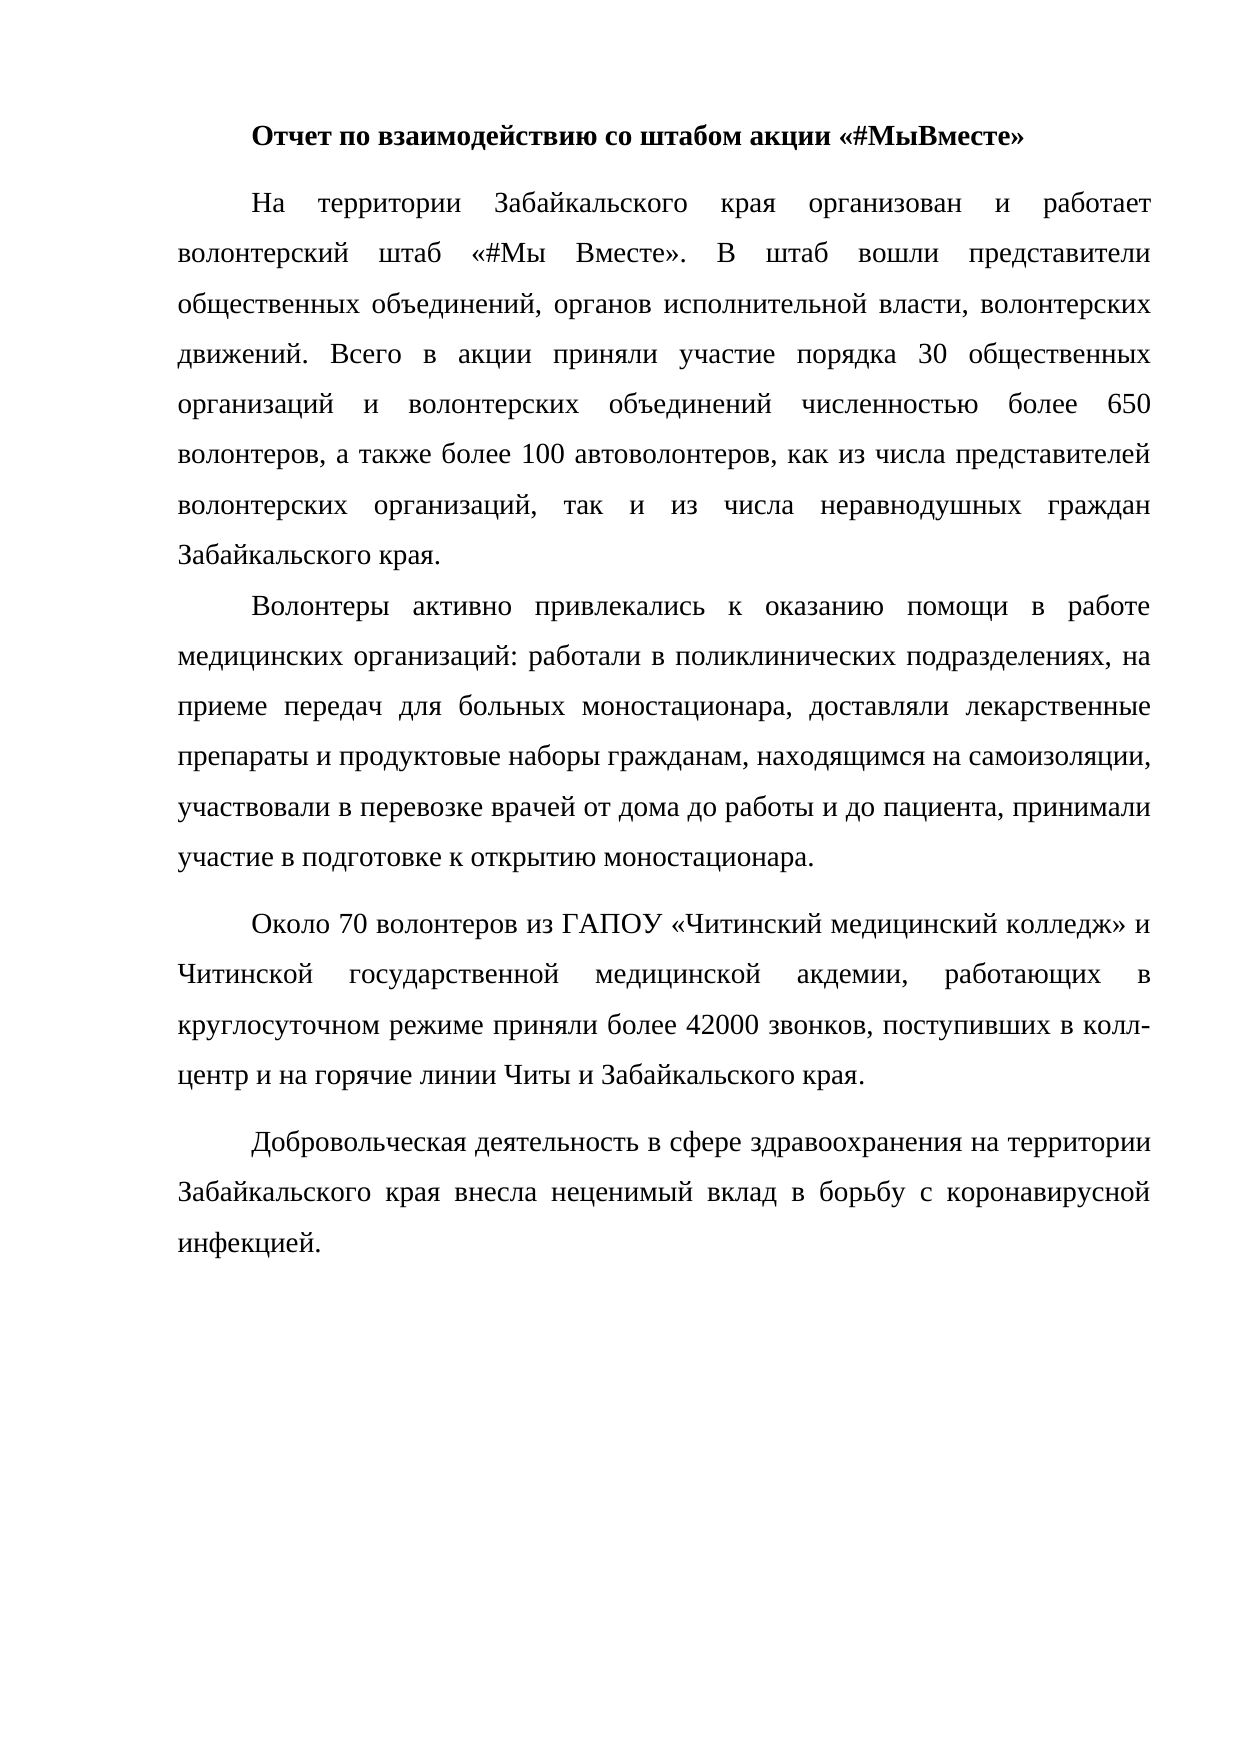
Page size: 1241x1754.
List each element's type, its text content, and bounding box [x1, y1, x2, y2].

text Отчет по взаимодействию со штабом акции «#МыВместе» [177, 118, 1152, 152]
text На территории Забайкальского края организован и работает волонтерский штаб «#Мы Вместе». В штаб вошли представители общественных объединений, органов исполнительной власти, волонтерских движений. Всего в акции приняли участие порядка 30 общественных организаций и волонтерских объединений численностью более 650 волонтеров, а также более 100 автоволонтеров, как из числа представителей волонтерских организаций, так и из числа неравнодушных граждан Забайкальского края. Волонтеры активно привлекались к оказанию помощи в работе медицинских организаций: работали в поликлинических подразделениях, на приеме передач для больных моностационара, доставляли лекарственные препараты и продуктовые наборы гражданам, находящимся на самоизоляции, участвовали в перевозке врачей от дома до работы и до пациента, принимали участие в подготовке к открытию моностационара. [177, 185, 1152, 873]
text Добровольческая деятельность в сфере здравоохранения на территории Забайкальского края внесла неценимый вклад в борьбу с коронавирусной инфекцией. [177, 1124, 1152, 1258]
text Около 70 волонтеров из ГАПОУ «Читинский медицинский колледж» и Читинской государственной медицинской акдемии, работающих в круглосуточном режиме приняли более 42000 звонков, поступивших в колл-центр и на горячие линии Читы и Забайкальского края. [177, 906, 1152, 1091]
